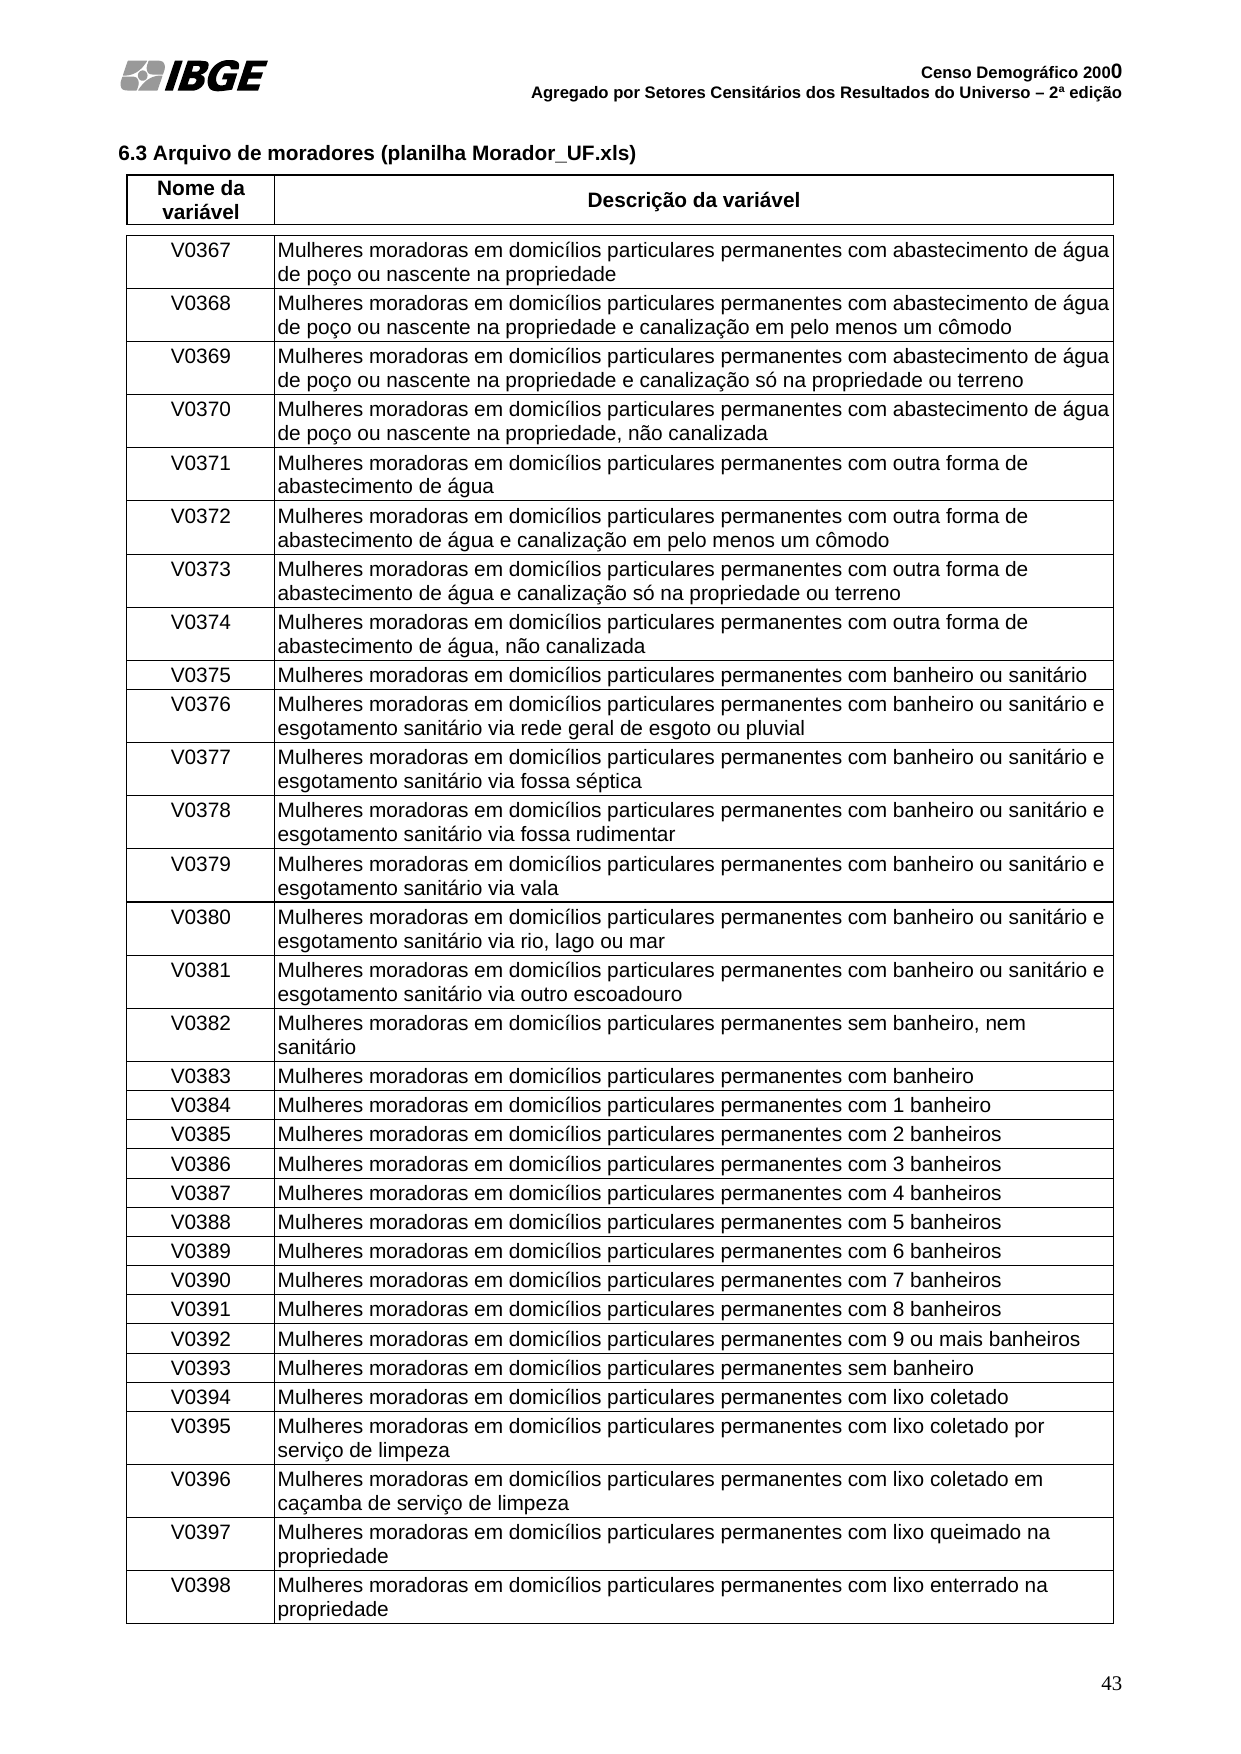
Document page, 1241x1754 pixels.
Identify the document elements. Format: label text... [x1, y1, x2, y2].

table_cell Mulheres moradoras em domicílios particulares permanentes com outra forma de abastecimento de água e canalização em pelo menos um cômodo [275, 501, 1113, 553]
table_cell V0377 [127, 743, 274, 795]
table_cell V0392 [127, 1324, 274, 1352]
table_cell V0395 [127, 1412, 274, 1464]
table_cell Mulheres moradoras em domicílios particulares permanentes com banheiro ou sanitário e esgotamento sanitário via outro escoadouro [275, 956, 1113, 1008]
table_cell V0394 [127, 1383, 274, 1411]
table_cell V0387 [127, 1179, 274, 1207]
table_cell Mulheres moradoras em domicílios particulares permanentes com 8 banheiros [275, 1295, 1113, 1323]
table_cell Mulheres moradoras em domicílios particulares permanentes com abastecimento de água de poço ou nascente na propriedade, não canalizada [275, 395, 1113, 447]
table_cell Mulheres moradoras em domicílios particulares permanentes com 3 banheiros [275, 1149, 1113, 1177]
table_cell Mulheres moradoras em domicílios particulares permanentes com 1 banheiro [275, 1091, 1113, 1119]
table_cell V0384 [127, 1091, 274, 1119]
table_cell Mulheres moradoras em domicílios particulares permanentes com banheiro ou sanitário e esgotamento sanitário via fossa séptica [275, 743, 1113, 795]
table_cell Mulheres moradoras em domicílios particulares permanentes sem banheiro, nem sanitário [275, 1009, 1113, 1061]
table_cell V0391 [127, 1295, 274, 1323]
table_cell Mulheres moradoras em domicílios particulares permanentes com lixo queimado na propriedade [275, 1518, 1113, 1570]
table_cell Mulheres moradoras em domicílios particulares permanentes com abastecimento de água de poço ou nascente na propriedade e canalização em pelo menos um cômodo [275, 289, 1113, 341]
table_cell Mulheres moradoras em domicílios particulares permanentes com abastecimento de água de poço ou nascente na propriedade e canalização só na propriedade ou terreno [275, 342, 1113, 394]
table_cell Mulheres moradoras em domicílios particulares permanentes com outra forma de abastecimento de água [275, 448, 1113, 500]
table_cell Mulheres moradoras em domicílios particulares permanentes com lixo coletado por serviço de limpeza [275, 1412, 1113, 1464]
table_cell Mulheres moradoras em domicílios particulares permanentes com banheiro ou sanitário e esgotamento sanitário via fossa rudimentar [275, 796, 1113, 848]
table_cell V0378 [127, 796, 274, 848]
table_cell V0372 [127, 501, 274, 553]
table_cell Mulheres moradoras em domicílios particulares permanentes com 7 banheiros [275, 1266, 1113, 1294]
table_cell Mulheres moradoras em domicílios particulares permanentes com lixo enterrado na propriedade [275, 1571, 1113, 1623]
table_cell V0371 [127, 448, 274, 500]
table_cell V0374 [127, 608, 274, 660]
table_cell V0382 [127, 1009, 274, 1061]
table_cell V0381 [127, 956, 274, 1008]
table_cell V0380 [127, 903, 274, 954]
table_cell V0388 [127, 1208, 274, 1236]
table_cell V0373 [127, 555, 274, 607]
table_cell V0385 [127, 1120, 274, 1148]
table_cell V0376 [127, 690, 274, 742]
table_cell V0370 [127, 395, 274, 447]
table_cell Mulheres moradoras em domicílios particulares permanentes com 4 banheiros [275, 1179, 1113, 1207]
table_cell V0390 [127, 1266, 274, 1294]
table_cell Mulheres moradoras em domicílios particulares permanentes com 9 ou mais banheiros [275, 1324, 1113, 1352]
table_cell Mulheres moradoras em domicílios particulares permanentes com outra forma de abastecimento de água e canalização só na propriedade ou terreno [275, 555, 1113, 607]
table_cell Mulheres moradoras em domicílios particulares permanentes com lixo coletado [275, 1383, 1113, 1411]
table_cell Mulheres moradoras em domicílios particulares permanentes com banheiro ou sanitário e esgotamento sanitário via vala [275, 849, 1113, 901]
table_cell V0369 [127, 342, 274, 394]
table_cell V0393 [127, 1354, 274, 1382]
table_cell Mulheres moradoras em domicílios particulares permanentes com 2 banheiros [275, 1120, 1113, 1148]
table_cell Mulheres moradoras em domicílios particulares permanentes com lixo coletado em caçamba de serviço de limpeza [275, 1465, 1113, 1517]
table_cell Mulheres moradoras em domicílios particulares permanentes com banheiro [275, 1062, 1113, 1090]
table_cell V0368 [127, 289, 274, 341]
table_cell V0398 [127, 1571, 274, 1623]
table_cell V0379 [127, 849, 274, 901]
table_cell V0367 [127, 236, 274, 288]
table_cell V0396 [127, 1465, 274, 1517]
table_cell V0386 [127, 1149, 274, 1177]
table_cell Mulheres moradoras em domicílios particulares permanentes com abastecimento de água de poço ou nascente na propriedade [275, 236, 1113, 288]
table_cell Mulheres moradoras em domicílios particulares permanentes sem banheiro [275, 1354, 1113, 1382]
table_cell Mulheres moradoras em domicílios particulares permanentes com 6 banheiros [275, 1237, 1113, 1265]
table_cell Mulheres moradoras em domicílios particulares permanentes com outra forma de abastecimento de água, não canalizada [275, 608, 1113, 660]
table_cell Mulheres moradoras em domicílios particulares permanentes com banheiro ou sanitário [275, 661, 1113, 689]
table_cell Mulheres moradoras em domicílios particulares permanentes com banheiro ou sanitário e esgotamento sanitário via rede geral de esgoto ou pluvial [275, 690, 1113, 742]
table_cell Mulheres moradoras em domicílios particulares permanentes com 5 banheiros [275, 1208, 1113, 1236]
table_cell V0375 [127, 661, 274, 689]
table_cell V0389 [127, 1237, 274, 1265]
table_cell V0397 [127, 1518, 274, 1570]
table_cell V0383 [127, 1062, 274, 1090]
table_cell Mulheres moradoras em domicílios particulares permanentes com banheiro ou sanitário e esgotamento sanitário via rio, lago ou mar [275, 903, 1113, 954]
